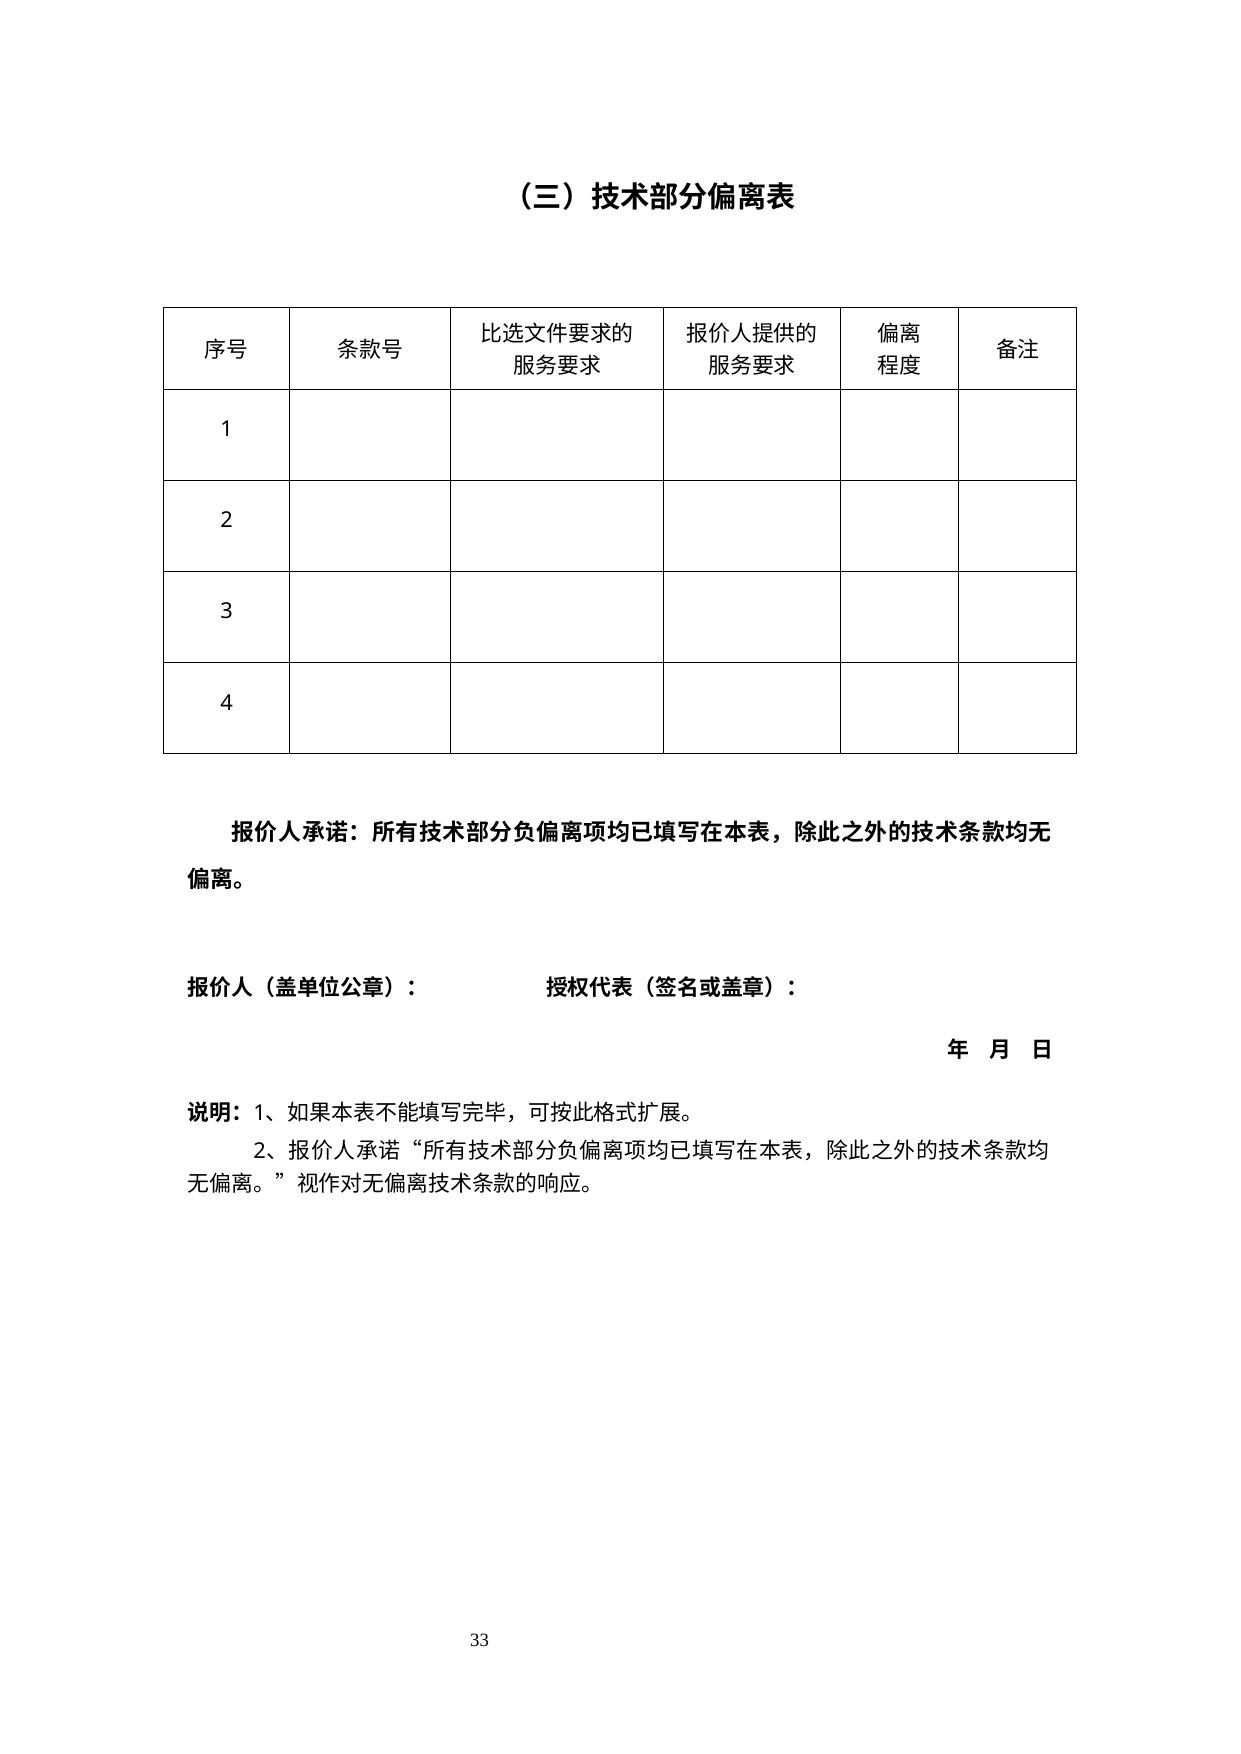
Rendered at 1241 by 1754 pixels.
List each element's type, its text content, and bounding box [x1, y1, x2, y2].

table_cell [664, 390, 840, 479]
table_cell [290, 663, 450, 753]
table_cell 3 [164, 572, 289, 662]
table_cell [664, 572, 840, 662]
table_cell [841, 663, 958, 753]
text 说明：1、如果本表不能填写完毕，可按此格式扩展。 [187, 1070, 1053, 1133]
table_header 报价人提供的 服务要求 [664, 308, 840, 388]
text 报价人承诺：所有技术部分负偏离项均已填写在本表，除此之外的技术条款均无偏离。 [187, 802, 1053, 897]
table_cell [290, 390, 450, 479]
table_cell [451, 572, 663, 662]
text 报价人（盖单位公章）： 授权代表（签名或盖章）： [187, 945, 1053, 1008]
table_cell 4 [164, 663, 289, 753]
table_cell 2 [164, 481, 289, 571]
table_cell [290, 481, 450, 571]
table_cell [451, 663, 663, 753]
table_cell [959, 481, 1076, 571]
table_cell [451, 481, 663, 571]
table_header 备注 [959, 308, 1076, 388]
table_cell [664, 663, 840, 753]
table_cell [664, 481, 840, 571]
table_cell [841, 390, 958, 479]
text （三）技术部分偏离表 [187, 162, 1053, 227]
text 年 月 日 [187, 1008, 1053, 1070]
table_cell 1 [164, 390, 289, 479]
table_cell [959, 572, 1076, 662]
table_cell [290, 572, 450, 662]
table_cell [451, 390, 663, 479]
text 2、报价人承诺“所有技术部分负偏离项均已填写在本表，除此之外的技术条款均无偏离。”视作对无偏离技术条款的响应。 [187, 1133, 1053, 1198]
table_header 比选文件要求的 服务要求 [451, 308, 663, 388]
table_header 偏离 程度 [841, 308, 958, 388]
table_header 条款号 [290, 308, 450, 388]
table_cell [841, 572, 958, 662]
table_cell [959, 390, 1076, 479]
table_cell [959, 663, 1076, 753]
table_header 序号 [164, 308, 289, 388]
table_cell [841, 481, 958, 571]
